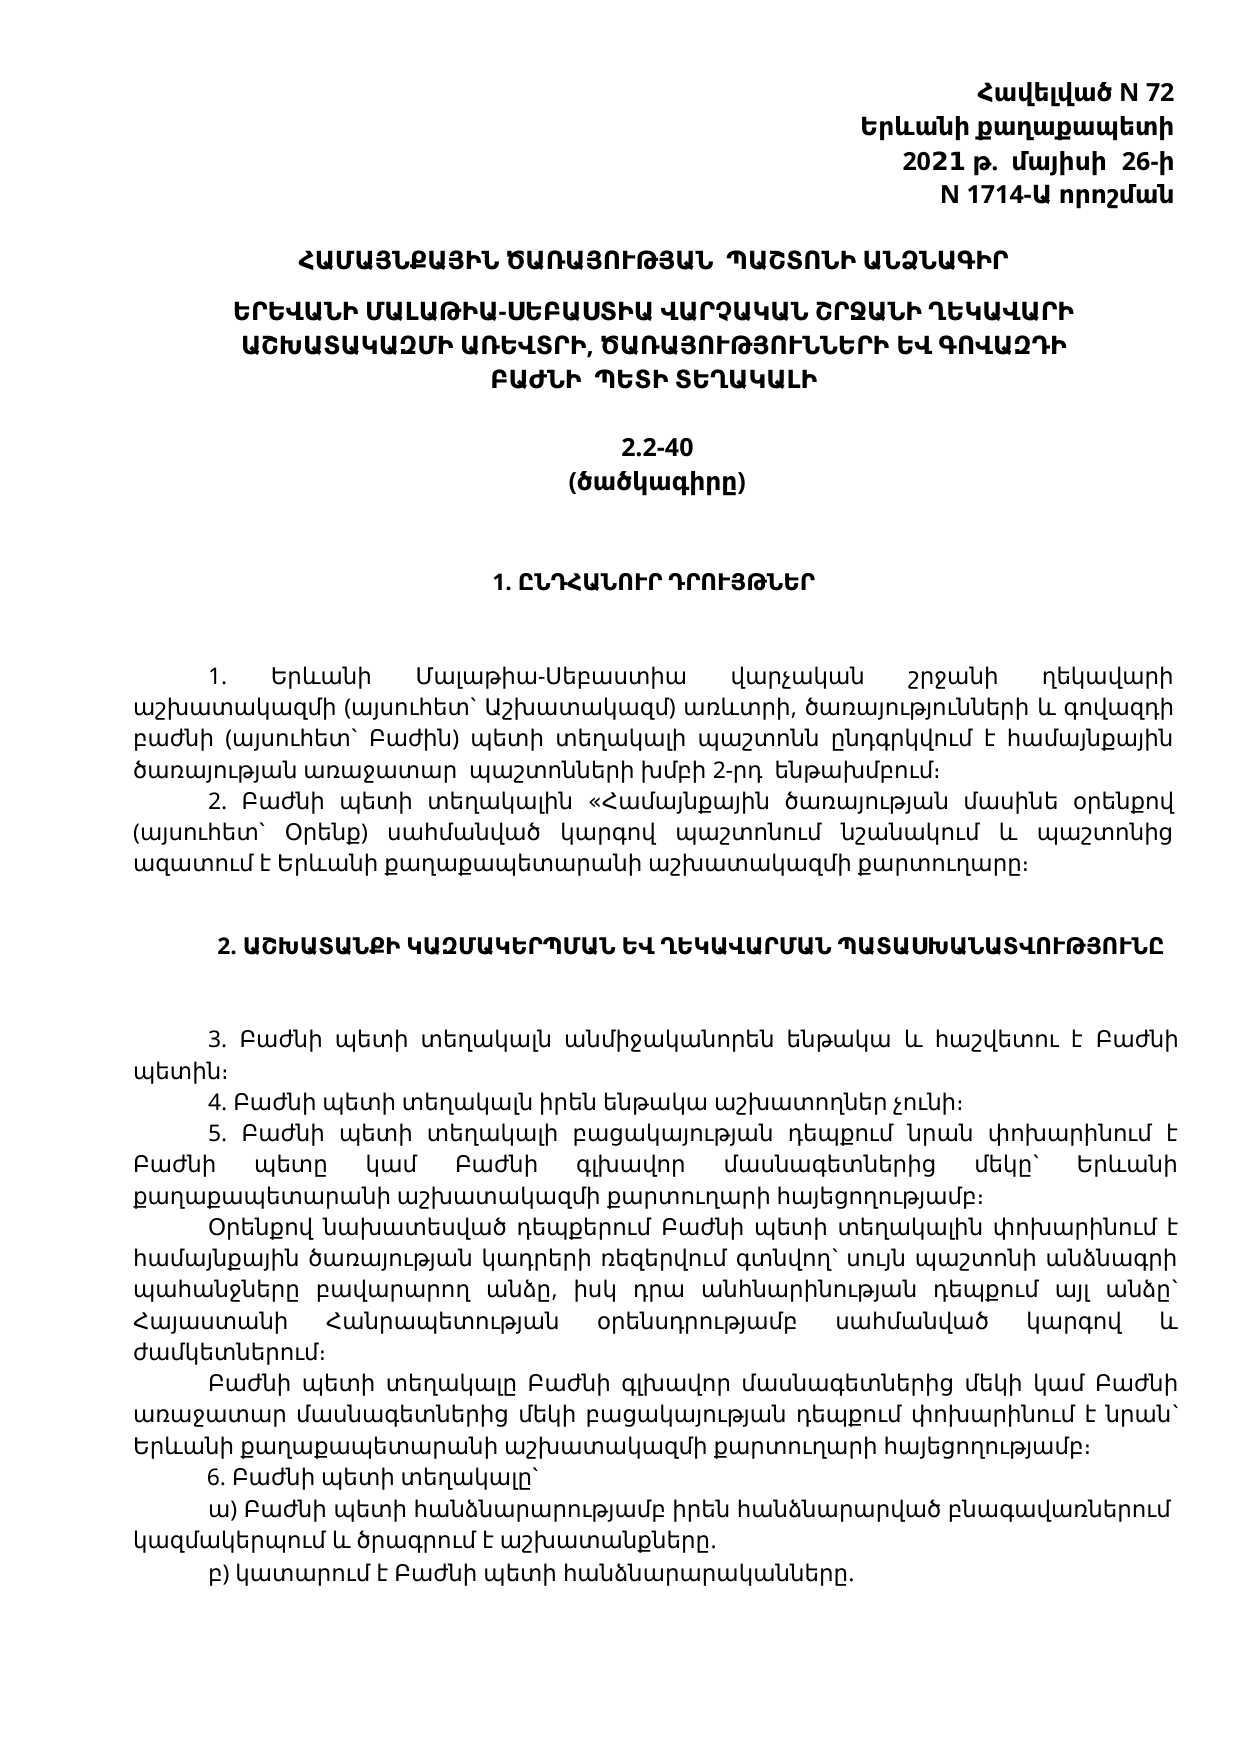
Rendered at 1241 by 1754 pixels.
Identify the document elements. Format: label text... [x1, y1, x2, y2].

text 1. Երևանի Մալաթիա-Սեբաստիա վարչական շրջանի ղեկավարի աշխատակազմի (այսուհետ` Աշխատակազմ) առևտրի, ծառայությունների և գովազդի բաժնի (այսուհետ` Բաժին) պետի տեղակալի պաշտոնն ընդգրկվում է համայնքային ծառայության առաջատար պաշտոնների խմբի 2-րդ ենթախմբում։ [133, 660, 1174, 785]
text 3. Բաժնի պետի տեղակալն անմիջականորեն ենթակա և հաշվետու է Բաժնի պետին։ [133, 1023, 1179, 1086]
text 5. Բաժնի պետի տեղակալի բացակայության դեպքում նրան փոխարինում է Բաժնի պետը կամ Բաժնի գլխավոր մասնագետներից մեկը` Երևանի քաղաքապետարանի աշխատակազմի քարտուղարի հայեցողությամբ։ [133, 1117, 1179, 1211]
text Երևանի քաղաքապետի [575, 109, 1174, 143]
text Օրենքով նախատեսված դեպքերում Բաժնի պետի տեղակալին փոխարինում է համայնքային ծառայության կադրերի ռեզերվում գտնվող` սույն պաշտոնի անձնագրի պահանջները բավարարող անձը, իսկ դրա անհնարինության դեպքում այլ անձը` Հայաստանի Հանրապետության օրենսդրությամբ սահմանված կարգով և ժամկետներում։ [133, 1211, 1179, 1367]
text Հավելված N 72 [575, 75, 1174, 109]
text 4. Բաժնի պետի տեղակալն իրեն ենթակա աշխատողներ չունի։ [133, 1086, 1179, 1117]
text Բաժնի պետի տեղակալը Բաժնի գլխավոր մասնագետներից մեկի կամ Բաժնի առաջատար մասնագետներից մեկի բացակայության դեպքում փոխարինում է նրան` Երևանի քաղաքապետարանի աշխատակազմի քարտուղարի հայեցողությամբ։ [133, 1367, 1179, 1461]
text 2. Բաժնի պետի տեղակալին «Համայնքային ծառայության մասինե օրենքով (այսուհետ` Օրենք) սահմանված կարգով պաշտոնում նշանակում և պաշտոնից ազատում է Երևանի քաղաքապետարանի աշխատակազմի քարտուղարը։ [133, 785, 1174, 878]
text բ) կատարում է Բաժնի պետի հանձնարարականները. [133, 1557, 1172, 1588]
text 2.2-40 [133, 430, 1181, 464]
subtitle ԵՐԵՎԱՆԻ ՄԱԼԱԹԻԱ-ՍԵԲԱՍՏԻԱ ՎԱՐՉԱԿԱՆ ՇՐՋԱՆԻ ՂԵԿԱՎԱՐԻ ԱՇԽԱՏԱԿԱԶՄԻ ԱՌԵՎՏՐԻ, ԾԱՌԱՅՈՒԹՅՈՒՆՆԵՐԻ ԵՎ ԳՈՎԱԶԴԻ [133, 293, 1174, 362]
text ՀԱՄԱՅՆՔԱՅԻՆ ԾԱՌԱՅՈՒԹՅԱՆ ՊԱՇՏՈՆԻ ԱՆՁՆԱԳԻՐ [133, 242, 1174, 277]
text 6. Բաժնի պետի տեղակալը` [133, 1461, 1179, 1492]
text 2021 թ. մայիսի 26-ի [575, 143, 1174, 177]
subtitle ԲԱԺՆԻ ՊԵՏԻ ՏԵՂԱԿԱԼԻ [133, 362, 1174, 396]
text 1. ԸՆԴՀԱՆՈՒՐ ԴՐՈՒՅԹՆԵՐ [133, 566, 1174, 597]
text (ծածկագիրը) [133, 464, 1181, 498]
text 2. ԱՇԽԱՏԱՆՔԻ ԿԱԶՄԱԿԵՐՊՄԱՆ ԵՎ ՂԵԿԱՎԱՐՄԱՆ ՊԱՏԱՍԽԱՆԱՏՎՈՒԹՅՈՒՆԸ [133, 929, 1174, 961]
text N 1714-Ա որոշման [575, 177, 1174, 211]
text ա) Բաժնի պետի հանձնարարությամբ իրեն հանձնարարված բնագավառներում կազմակերպում և ծրագրում է աշխատանքները. [133, 1493, 1172, 1556]
